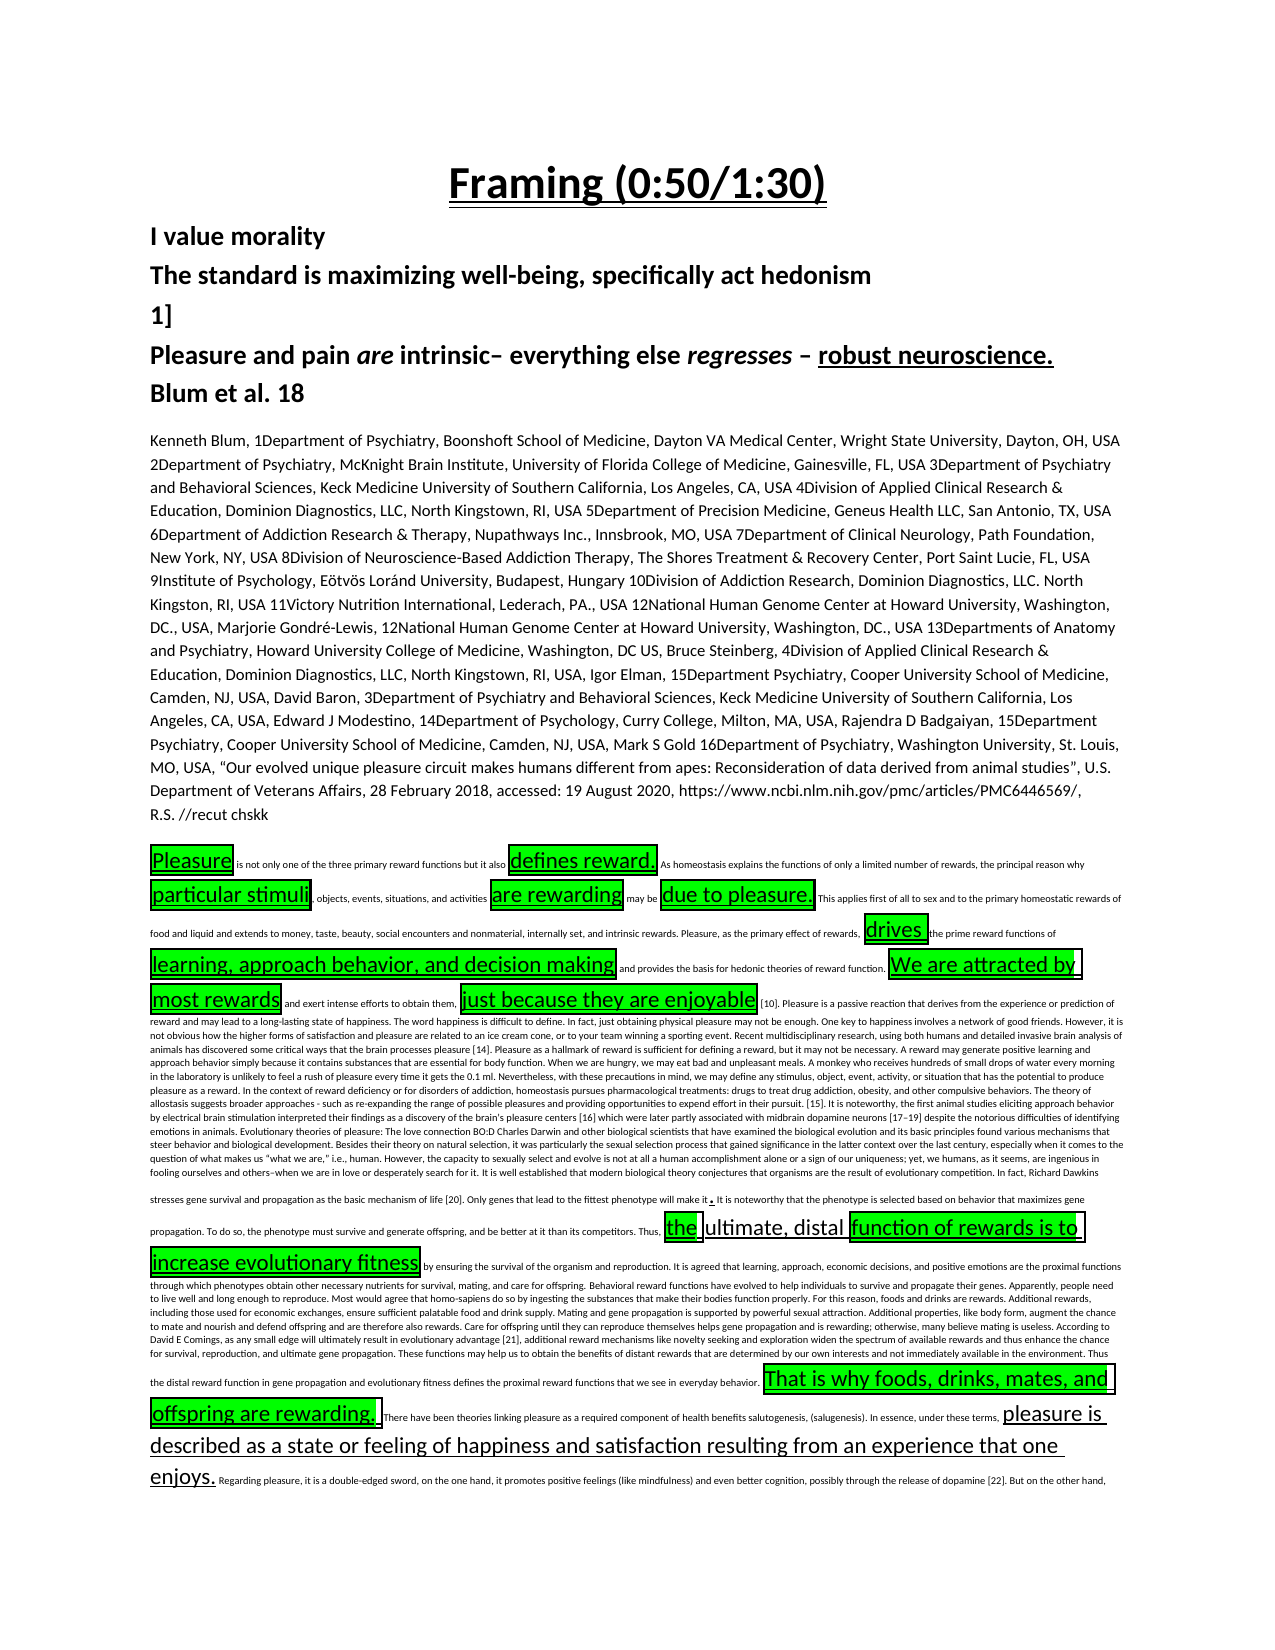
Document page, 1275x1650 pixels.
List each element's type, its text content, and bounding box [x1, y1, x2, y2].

subtitle I value morality [150, 219, 1125, 252]
subtitle Framing (0:50/1:30) [150, 154, 1125, 210]
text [150, 844, 1125, 1490]
text Blum et al. 18 [150, 376, 1125, 409]
text Kenneth Blum, 1Department of Psychiatry, Boonshoft School of Medicine, Dayton VA Medical Center, Wright State University, Dayton, OH, USA 2Department of Psychiatry, McKnight Brain Institute, University of Florida College of Medicine, Gainesville, FL, USA 3Department of Psychiatry and Behavioral Sciences, Keck Medicine University of Southern California, Los Angeles, CA, USA 4Division of Applied Clinical Research & Education, Dominion Diagnostics, LLC, North Kingstown, RI, USA 5Department of Precision Medicine, Geneus Health LLC, San Antonio, TX, USA 6Department of Addiction Research & Therapy, Nupathways Inc., Innsbrook, MO, USA 7Department of Clinical Neurology, Path Foundation, New York, NY, USA 8Division of Neuroscience-Based Addiction Therapy, The Shores Treatment & Recovery Center, Port Saint Lucie, FL, USA 9Institute of Psychology, Eötvös Loránd University, Budapest, Hungary 10Division of Addiction Research, Dominion Diagnostics, LLC. North Kingston, RI, USA 11Victory Nutrition International, Lederach, PA., USA 12National Human Genome Center at Howard University, Washington, DC., USA, Marjorie Gondré-Lewis, 12National Human Genome Center at Howard University, Washington, DC., USA 13Departments of Anatomy and Psychiatry, Howard University College of Medicine, Washington, DC US, Bruce Steinberg, 4Division of Applied Clinical Research & Education, Dominion Diagnostics, LLC, North Kingstown, RI, USA, Igor Elman, 15Department Psychiatry, Cooper University School of Medicine, Camden, NJ, USA, David Baron, 3Department of Psychiatry and Behavioral Sciences, Keck Medicine University of Southern California, Los Angeles, CA, USA, Edward J Modestino, 14Department of Psychology, Curry College, Milton, MA, USA, Rajendra D Badgaiyan, 15Department Psychiatry, Cooper University School of Medicine, Camden, NJ, USA, Mark S Gold 16Department of Psychiatry, Washington University, St. Louis, MO, USA, “Our evolved unique pleasure circuit makes humans different from apes: Reconsideration of data derived from animal studies”, U.S. Department of Veterans Affairs, 28 February 2018, accessed: 19 August 2020, https://www.ncbi.nlm.nih.gov/pmc/articles/PMC6446569/, R.S. //recut chskk [150, 431, 1125, 824]
text Pleasure and pain are intrinsic– everything else regresses – robust neuroscience. [150, 338, 1125, 371]
subtitle The standard is maximizing well-being, specifically act hedonism [150, 258, 1125, 291]
subtitle 1] [150, 298, 1125, 331]
